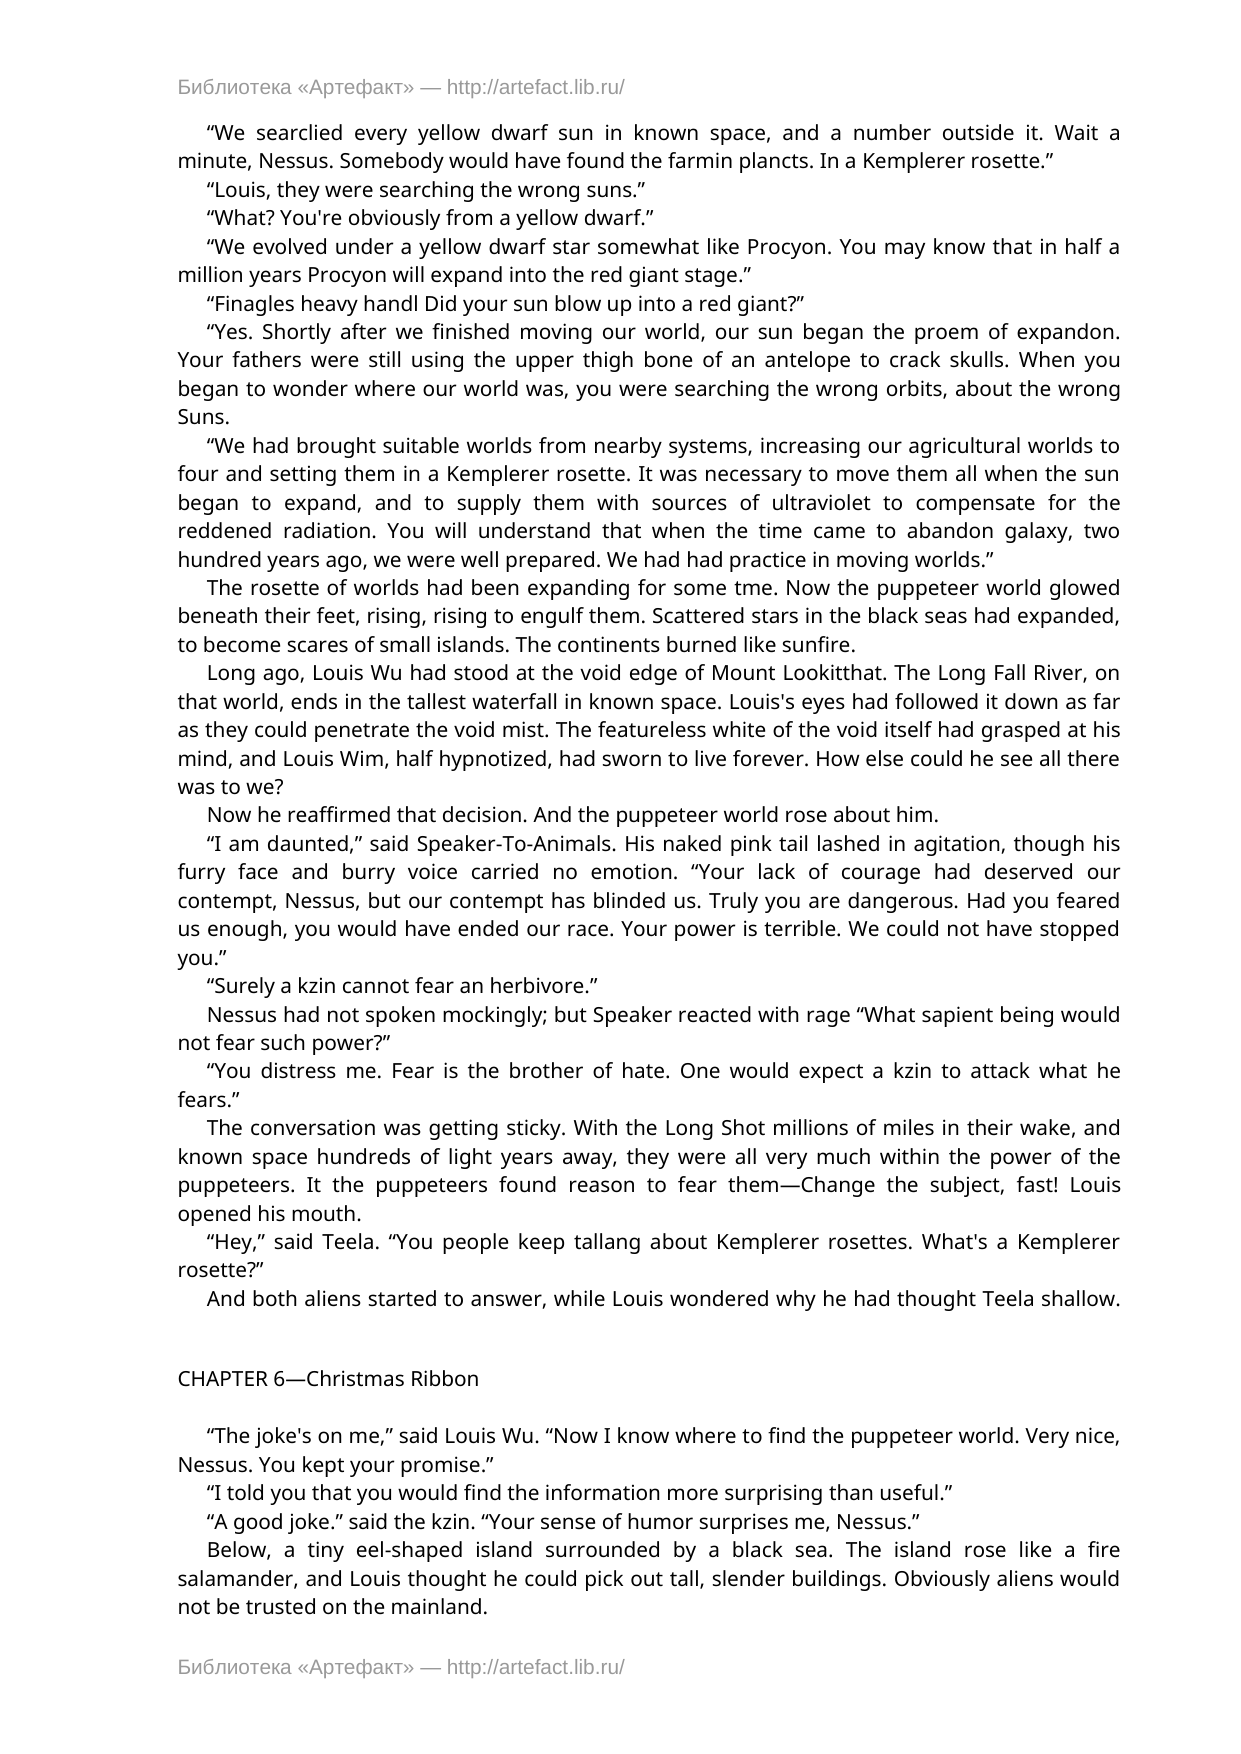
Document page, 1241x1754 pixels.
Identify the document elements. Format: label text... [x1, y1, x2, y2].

text “I told you that you would find the information more surprising than useful.” [177, 1478, 1122, 1507]
text “Finagles heavy handl Did your sun blow up into a red giant?” [177, 289, 1122, 317]
text Below, a tiny eel-shaped island surrounded by a black sea. The island rose like a fire salamander, and Louis thought he could pick out tall, slender buildings. Obviously aliens would not be trusted on the mainland. [177, 1535, 1122, 1621]
text Now he reaffirmed that decision. And the puppeteer world rose about him. [177, 801, 1122, 829]
text Long ago, Louis Wu had stood at the void edge of Mount Lookitthat. The Long Fall River, on that world, ends in the tallest waterfall in known space. Louis's eyes had followed it down as far as they could penetrate the void mist. The featureless white of the void itself had grasped at his mind, and Louis Wim, half hypnotized, had sworn to live forever. How else could he see all there was to we? [177, 658, 1122, 801]
text The rosette of worlds had been expanding for some tme. Now the puppeteer world glowed beneath their feet, rising, rising to engulf them. Scattered stars in the black seas had expanded, to become scares of small islands. The continents burned like sunfire. [177, 573, 1122, 658]
text “Yes. Shortly after we finished moving our world, our sun began the proem of expandon. Your fathers were still using the upper thigh bone of an antelope to crack skulls. When you began to wonder where our world was, you were searching the wrong orbits, about the wrong Suns. [177, 317, 1122, 431]
text “What? You're obviously from a yellow dwarf.” [177, 203, 1122, 232]
text “A good joke.” said the kzin. “Your sense of humor surprises me, Nessus.” [177, 1507, 1122, 1535]
text “The joke's on me,” said Louis Wu. “Now I know where to find the puppeteer world. Very nice, Nessus. You kept your promise.” [177, 1421, 1122, 1478]
text CHAPTER 6—Christmas Ribbon [177, 1336, 1122, 1393]
text “We searclied every yellow dwarf sun in known space, and a number outside it. Wait a minute, Nessus. Somebody would have found the farmin plancts. In a Kemplerer rosette.” [177, 118, 1122, 175]
text “I am daunted,” said Speaker-To-Animals. His naked pink tail lashed in agitation, though his furry face and burry voice carried no emotion. “Your lack of courage had deserved our contempt, Nessus, but our contempt has blinded us. Truly you are dangerous. Had you feared us enough, you would have ended our race. Your power is terrible. We could not have stopped you.” [177, 829, 1122, 971]
text “We had brought suitable worlds from nearby systems, increasing our agricultural worlds to four and setting them in a Kemplerer rosette. It was necessary to move them all when the sun began to expand, and to supply them with sources of ultraviolet to compensate for the reddened radiation. You will understand that when the time came to abandon galaxy, two hundred years ago, we were well prepared. We had had practice in moving worlds.” [177, 431, 1122, 573]
text “You distress me. Fear is the brother of hate. One would expect a kzin to attack what he fears.” [177, 1057, 1122, 1113]
text “Hey,” said Teela. “You people keep tallang about Kemplerer rosettes. What's a Kemplerer rosette?” [177, 1227, 1122, 1284]
text “Surely a kzin cannot fear an herbivore.” [177, 971, 1122, 1000]
text The conversation was getting sticky. With the Long Shot millions of miles in their wake, and known space hundreds of light years away, they were all very much within the power of the puppeteers. It the puppeteers found reason to fear them—Change the subject, fast! Louis opened his mouth. [177, 1113, 1122, 1227]
text Nessus had not spoken mockingly; but Speaker reacted with rage “What sapient being would not fear such power?” [177, 1000, 1122, 1057]
text And both aliens started to answer, while Louis wondered why he had thought Teela shallow. [177, 1284, 1122, 1336]
text “Louis, they were searching the wrong suns.” [177, 175, 1122, 203]
text “We evolved under a yellow dwarf star somewhat like Procyon. You may know that in half a million years Procyon will expand into the red giant stage.” [177, 232, 1122, 289]
